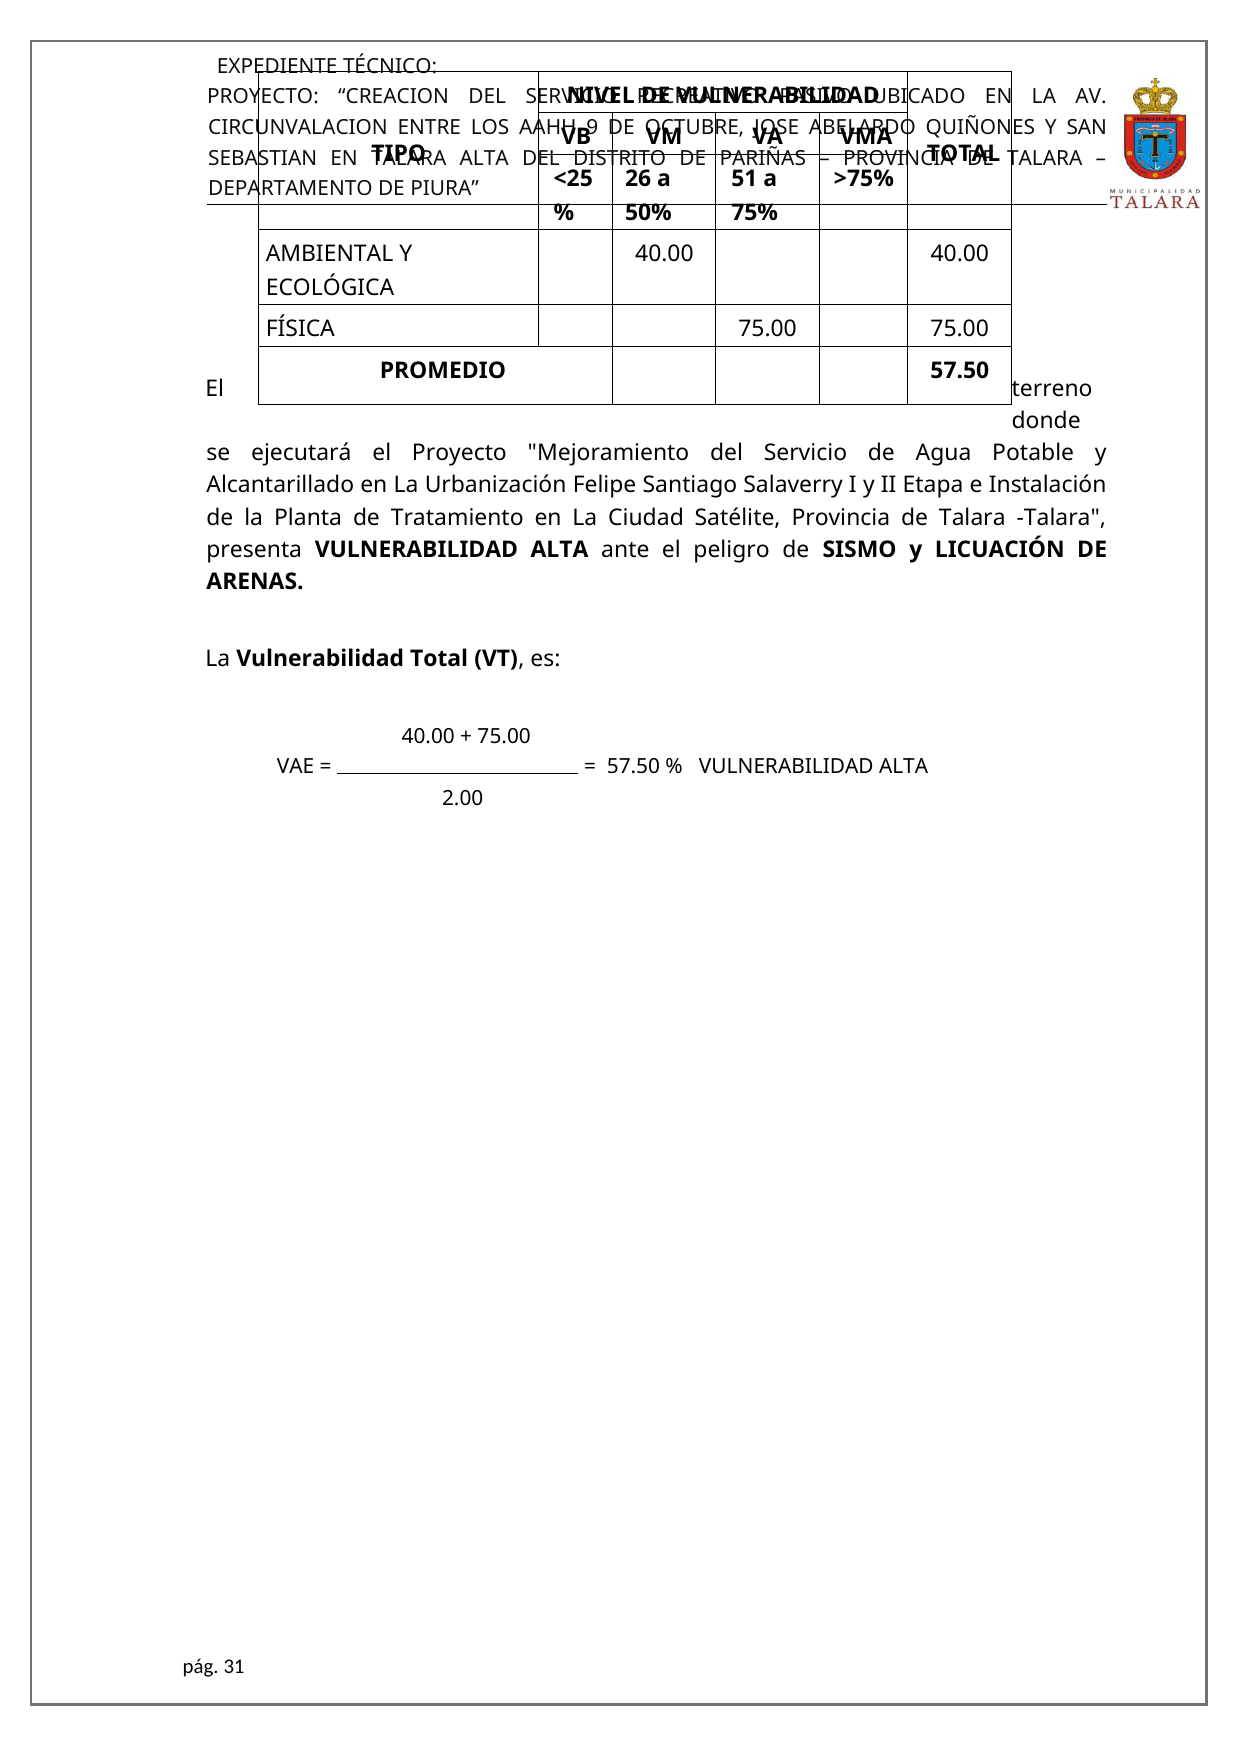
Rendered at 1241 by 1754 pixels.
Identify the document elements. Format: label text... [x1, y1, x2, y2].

table_header TOTAL [908, 72, 1011, 229]
table_cell <25% [539, 155, 612, 229]
table_cell [820, 305, 907, 346]
table_cell 40.00 [613, 230, 715, 304]
table_cell [539, 230, 612, 304]
table_cell [613, 305, 715, 346]
table_cell [716, 230, 819, 304]
table_cell [820, 230, 907, 304]
table_cell [539, 305, 612, 346]
table_cell [613, 347, 715, 404]
table_cell VA [716, 113, 819, 154]
text 2.00 [442, 783, 1098, 811]
table_cell [820, 347, 907, 404]
text La Vulnerabilidad Total (VT), es: [205, 642, 1107, 673]
table_cell 75.00 [908, 305, 1011, 346]
table_cell PROMEDIO [259, 347, 539, 404]
text 40.00 + 75.00 [401, 721, 1098, 749]
table_cell >75% [820, 155, 907, 229]
table_cell VM [613, 113, 715, 154]
table_cell [716, 347, 819, 404]
text VAE = = 57.50 % VULNERABILIDAD ALTA [177, 752, 1107, 780]
text El terreno donde se ejecutará el Proyecto "Mejoramiento del Servicio de Agua Potable y Alcantarillado en La Urbanización Felipe Santiago Salaverry I y II Etapa e Instalación de la Planta de Tratamiento en La Ciudad Satélite, Provincia de Talara -Talara", presenta VULNERABILIDAD ALTA ante el peligro de SISMO y LICUACIÓN DE ARENAS. [205, 372, 1107, 596]
table_cell VMA [820, 113, 907, 154]
table_cell [539, 347, 612, 404]
table_cell 57.50 [908, 347, 1011, 404]
table_cell 26 a 50% [613, 155, 715, 229]
table_cell 40.00 [908, 230, 1011, 304]
table_cell FÍSICA [259, 305, 538, 346]
table_cell 51 a 75% [716, 155, 819, 229]
table_cell AMBIENTAL Y ECOLÓGICA [259, 230, 538, 304]
table_cell VB [539, 113, 612, 154]
table_header NIVEL DE VULNERABILIDAD [539, 72, 907, 112]
table_cell 75.00 [716, 305, 819, 346]
table_header TIPO [259, 72, 538, 229]
